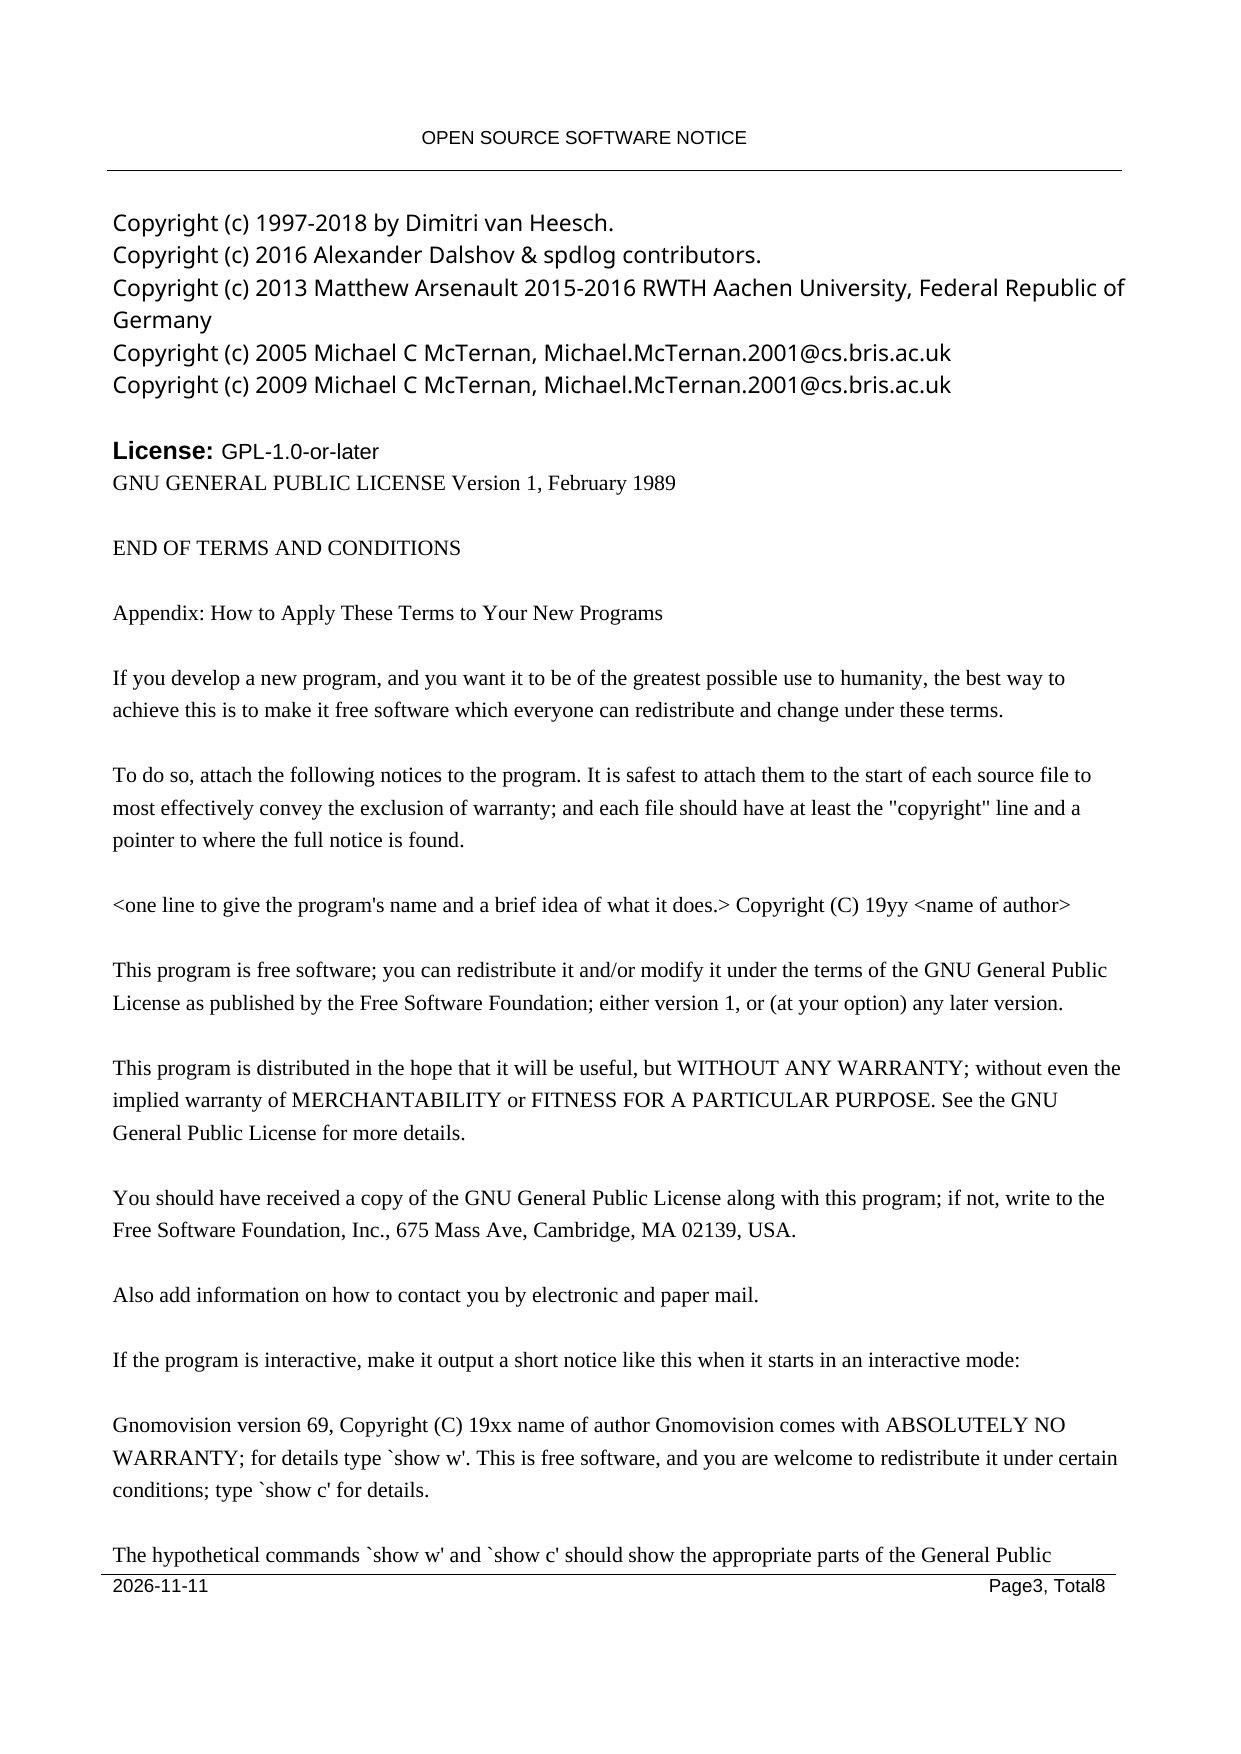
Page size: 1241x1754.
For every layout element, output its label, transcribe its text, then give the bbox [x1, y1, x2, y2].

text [112, 206, 1128, 434]
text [112, 466, 1128, 1571]
text License: GPL-1.0-or-later [112, 434, 1128, 466]
